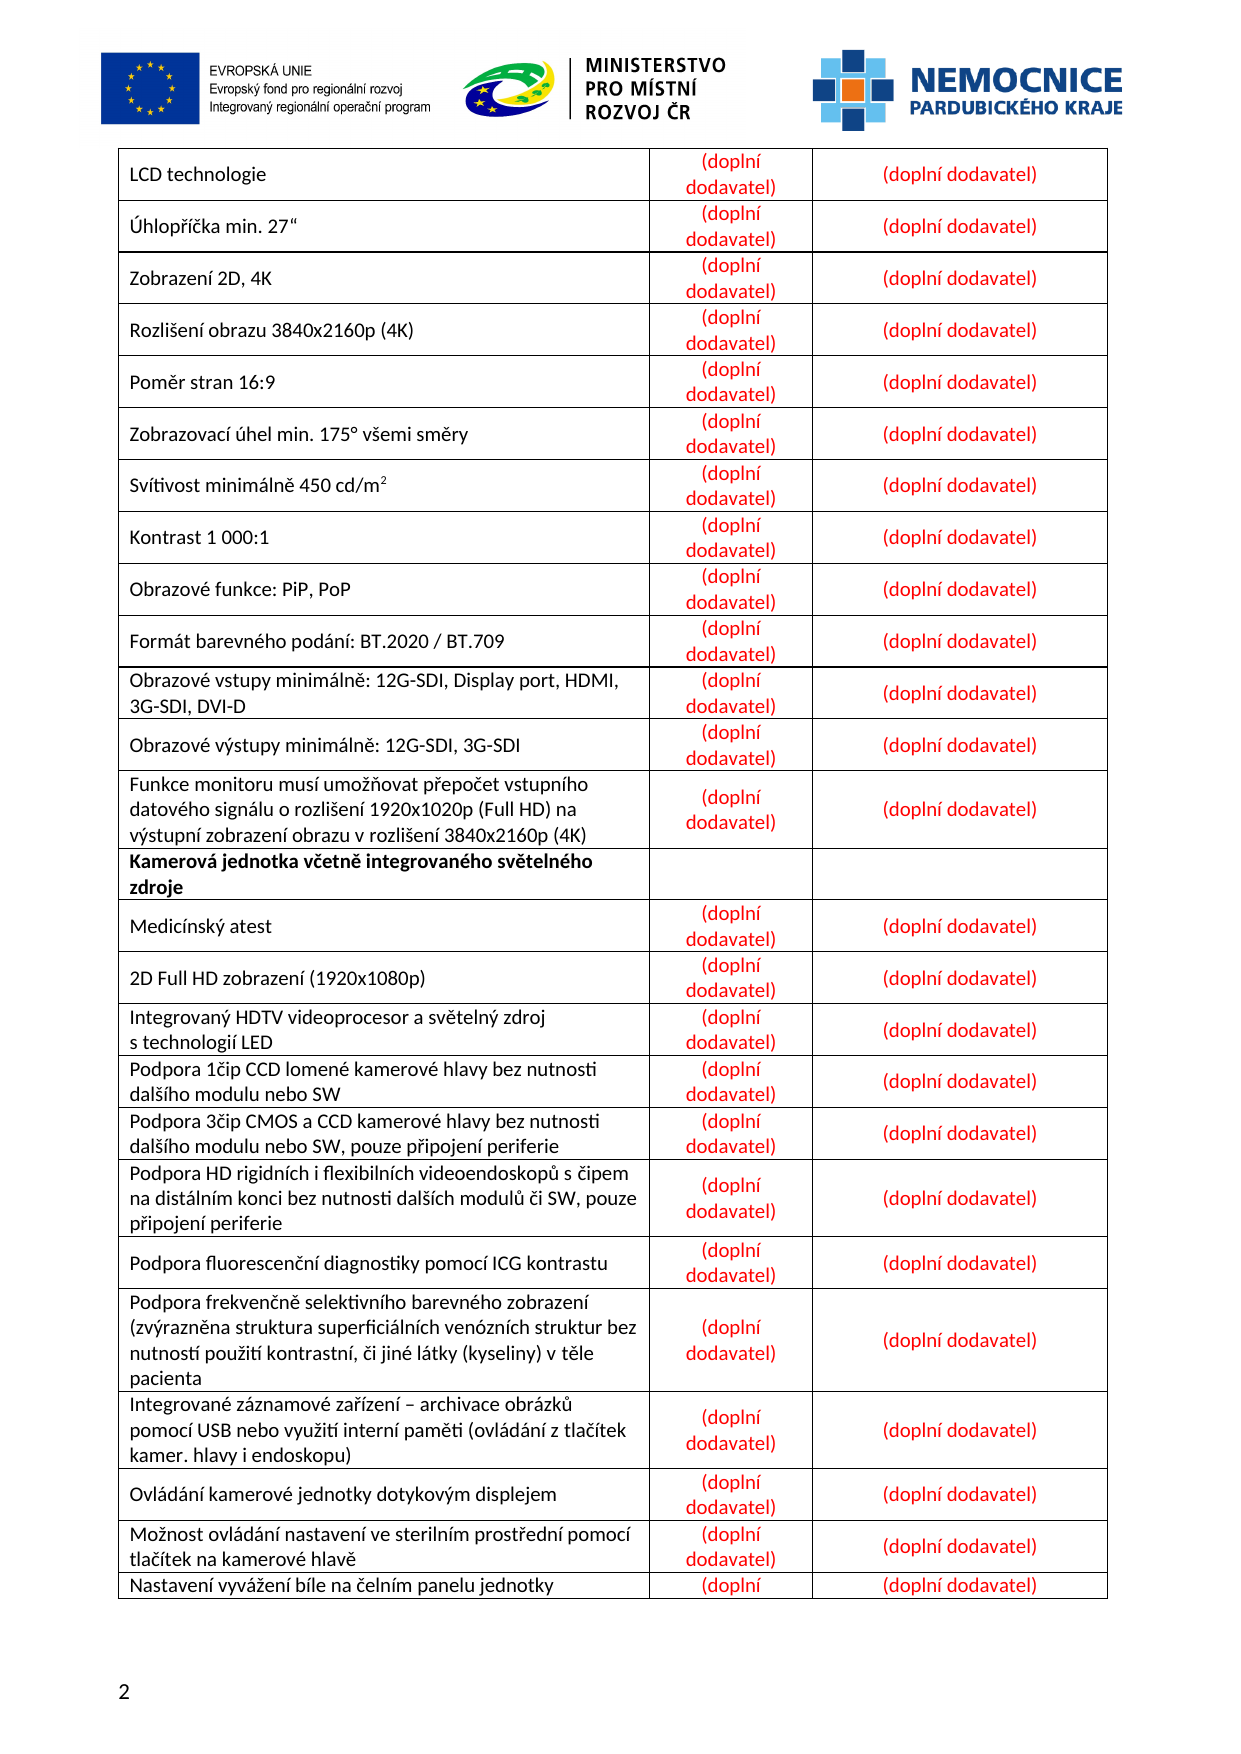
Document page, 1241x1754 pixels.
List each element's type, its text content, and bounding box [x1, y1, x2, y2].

table_cell (doplní dodavatel) [813, 719, 1107, 770]
table_cell Zobrazovací úhel min. 175° všemi směry [119, 408, 649, 459]
table_cell (doplní dodavatel) [813, 564, 1107, 614]
table_cell (doplní dodavatel) [650, 1237, 812, 1288]
table_cell (doplní dodavatel) [813, 304, 1107, 355]
table_cell (doplní dodavatel) [813, 512, 1107, 563]
table_cell 2D Full HD zobrazení (1920x1080p) [119, 952, 649, 1003]
table_cell (doplní dodavatel) [813, 149, 1107, 199]
table_cell (doplní dodavatel) [813, 356, 1107, 407]
table_cell Formát barevného podání: BT.2020 / BT.709 [119, 616, 649, 666]
table_cell Podpora fluorescenční diagnostiky pomocí ICG kontrastu [119, 1237, 649, 1288]
table_cell (doplní dodavatel) [650, 1004, 812, 1055]
table_cell (doplní dodavatel) [813, 1469, 1107, 1520]
table_cell (doplní dodavatel) [650, 1521, 812, 1572]
table_cell Podpora 3čip CMOS a CCD kamerové hlavy bez nutnosti dalšího modulu nebo SW, pouze připojení periferie [119, 1108, 649, 1159]
table_cell (doplní dodavatel) [650, 668, 812, 718]
table_cell (doplní dodavatel) [650, 952, 812, 1003]
table_cell [650, 849, 812, 899]
table_cell Poměr stran 16:9 [119, 356, 649, 407]
table_cell (doplní dodavatel) [650, 1056, 812, 1107]
table_cell (doplní dodavatel) [650, 1108, 812, 1159]
table_cell (doplní dodavatel) [650, 616, 812, 666]
table_cell Úhlopříčka min. 27“ [119, 201, 649, 251]
picture [79, 28, 747, 148]
table_cell (doplní dodavatel) [813, 668, 1107, 718]
table_cell (doplní dodavatel) [813, 1160, 1107, 1236]
table_cell (doplní dodavatel) [813, 1004, 1107, 1055]
table_cell (doplní dodavatel) [813, 1237, 1107, 1288]
table_cell LCD technologie [119, 149, 649, 199]
table_cell Podpora frekvenčně selektivního barevného zobrazení (zvýrazněna struktura superficiálních venózních struktur bez nutností použití kontrastní, či jiné látky (kyseliny) v těle pacienta [119, 1289, 649, 1391]
table_cell Možnost ovládání nastavení ve sterilním prostřední pomocí tlačítek na kamerové hlavě [119, 1521, 649, 1572]
table_cell (doplní dodavatel) [650, 719, 812, 770]
table_cell Integrované záznamové zařízení – archivace obrázků pomocí USB nebo využití interní paměti (ovládání z tlačítek kamer. hlavy i endoskopu) [119, 1392, 649, 1468]
table_cell (doplní dodavatel) [813, 253, 1107, 303]
table_cell (doplní dodavatel) [813, 771, 1107, 847]
table_cell Obrazové funkce: PiP, PoP [119, 564, 649, 614]
table_cell (doplní dodavatel) [650, 1289, 812, 1391]
table_cell Ovládání kamerové jednotky dotykovým displejem [119, 1469, 649, 1520]
table_cell (doplní dodavatel) [650, 149, 812, 199]
table_cell (doplní dodavatel) [650, 512, 812, 563]
table_cell Rozlišení obrazu 3840x2160p (4K) [119, 304, 649, 355]
table_cell (doplní dodavatel) [813, 900, 1107, 951]
table_cell (doplní dodavatel) [813, 1521, 1107, 1572]
table_cell (doplní dodavatel) [813, 1392, 1107, 1468]
table_cell Kontrast 1 000:1 [119, 512, 649, 563]
table_cell (doplní dodavatel) [813, 1108, 1107, 1159]
table_cell (doplní dodavatel) [650, 564, 812, 614]
table_cell Kamerová jednotka včetně integrovaného světelného zdroje [119, 849, 649, 899]
table_cell (doplní dodavatel) [813, 408, 1107, 459]
table_cell (doplní dodavatel) [650, 1469, 812, 1520]
table_cell [813, 849, 1107, 899]
table_cell (doplní dodavatel) [813, 1573, 1107, 1598]
picture [811, 48, 1123, 132]
table_cell Medicínský atest [119, 900, 649, 951]
table_cell (doplní dodavatel) [650, 1392, 812, 1468]
table_cell Svítivost minimálně 450 cd/m2 [119, 460, 649, 511]
table_cell Nastavení vyvážení bíle na čelním panelu jednotky [119, 1573, 649, 1598]
table_cell (doplní dodavatel) [650, 304, 812, 355]
table_cell (doplní dodavatel) [813, 1056, 1107, 1107]
table_cell Integrovaný HDTV videoprocesor a světelný zdroj s technologií LED [119, 1004, 649, 1055]
table_cell (doplní dodavatel) [813, 201, 1107, 251]
table_cell (doplní dodavatel) [650, 408, 812, 459]
table_cell (doplní dodavatel) [813, 460, 1107, 511]
table_cell Obrazové vstupy minimálně: 12G-SDI, Display port, HDMI, 3G-SDI, DVI-D [119, 668, 649, 718]
table_cell Podpora 1čip CCD lomené kamerové hlavy bez nutnosti dalšího modulu nebo SW [119, 1056, 649, 1107]
table_cell (doplní dodavatel) [650, 253, 812, 303]
table_cell (doplní dodavatel) [650, 1160, 812, 1236]
table_cell (doplní dodavatel) [650, 771, 812, 847]
table_cell Podpora HD rigidních i flexibilních videoendoskopů s čipem na distálním konci bez nutnosti dalších modulů či SW, pouze připojení periferie [119, 1160, 649, 1236]
table_cell (doplní dodavatel) [650, 201, 812, 251]
table_cell (doplní dodavatel) [813, 616, 1107, 666]
table_cell (doplní dodavatel) [813, 952, 1107, 1003]
table_cell (doplní dodavatel) [813, 1289, 1107, 1391]
table_cell Zobrazení 2D, 4K [119, 253, 649, 303]
table_cell Funkce monitoru musí umožňovat přepočet vstupního datového signálu o rozlišení 1920x1020p (Full HD) na výstupní zobrazení obrazu v rozlišení 3840x2160p (4K) [119, 771, 649, 847]
table_cell (doplní dodavatel) [650, 900, 812, 951]
table_cell (doplní dodavatel) [650, 356, 812, 407]
table_cell (doplní dodavatel) [650, 460, 812, 511]
table_cell Obrazové výstupy minimálně: 12G-SDI, 3G-SDI [119, 719, 649, 770]
table_cell (doplní dodavatel) [650, 1573, 812, 1598]
